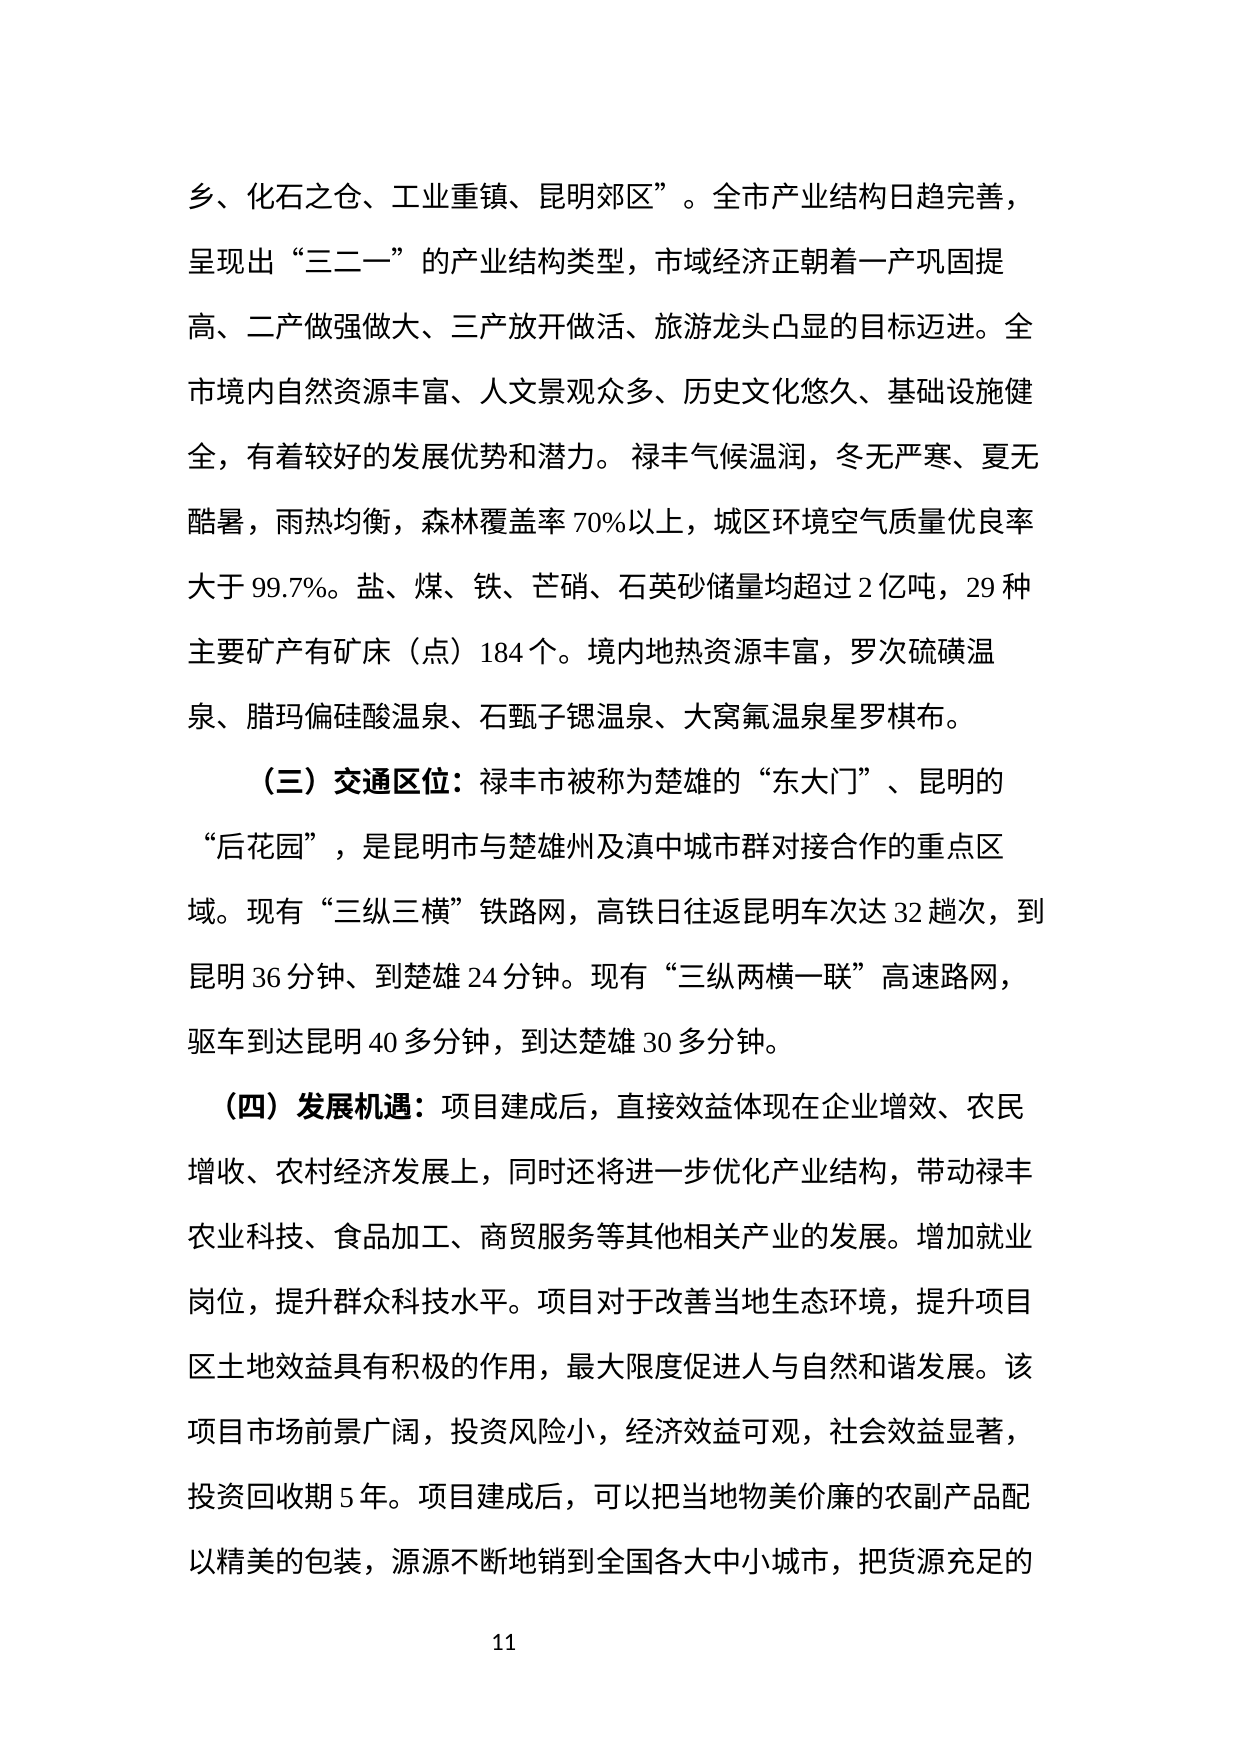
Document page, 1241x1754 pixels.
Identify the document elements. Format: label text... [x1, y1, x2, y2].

text （三）交通区位：禄丰市被称为楚雄的“东大门”、昆明的“后花园”，是昆明市与楚雄州及滇中城市群对接合作的重点区域。现有“三纵三横”铁路网，高铁日往返昆明车次达32趟次，到昆明36分钟、到楚雄24分钟。现有“三纵两横一联”高速路网，驱车到达昆明40多分钟，到达楚雄30多分钟。 [187, 747, 1053, 1072]
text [187, 1072, 1053, 1592]
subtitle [187, 162, 1053, 747]
